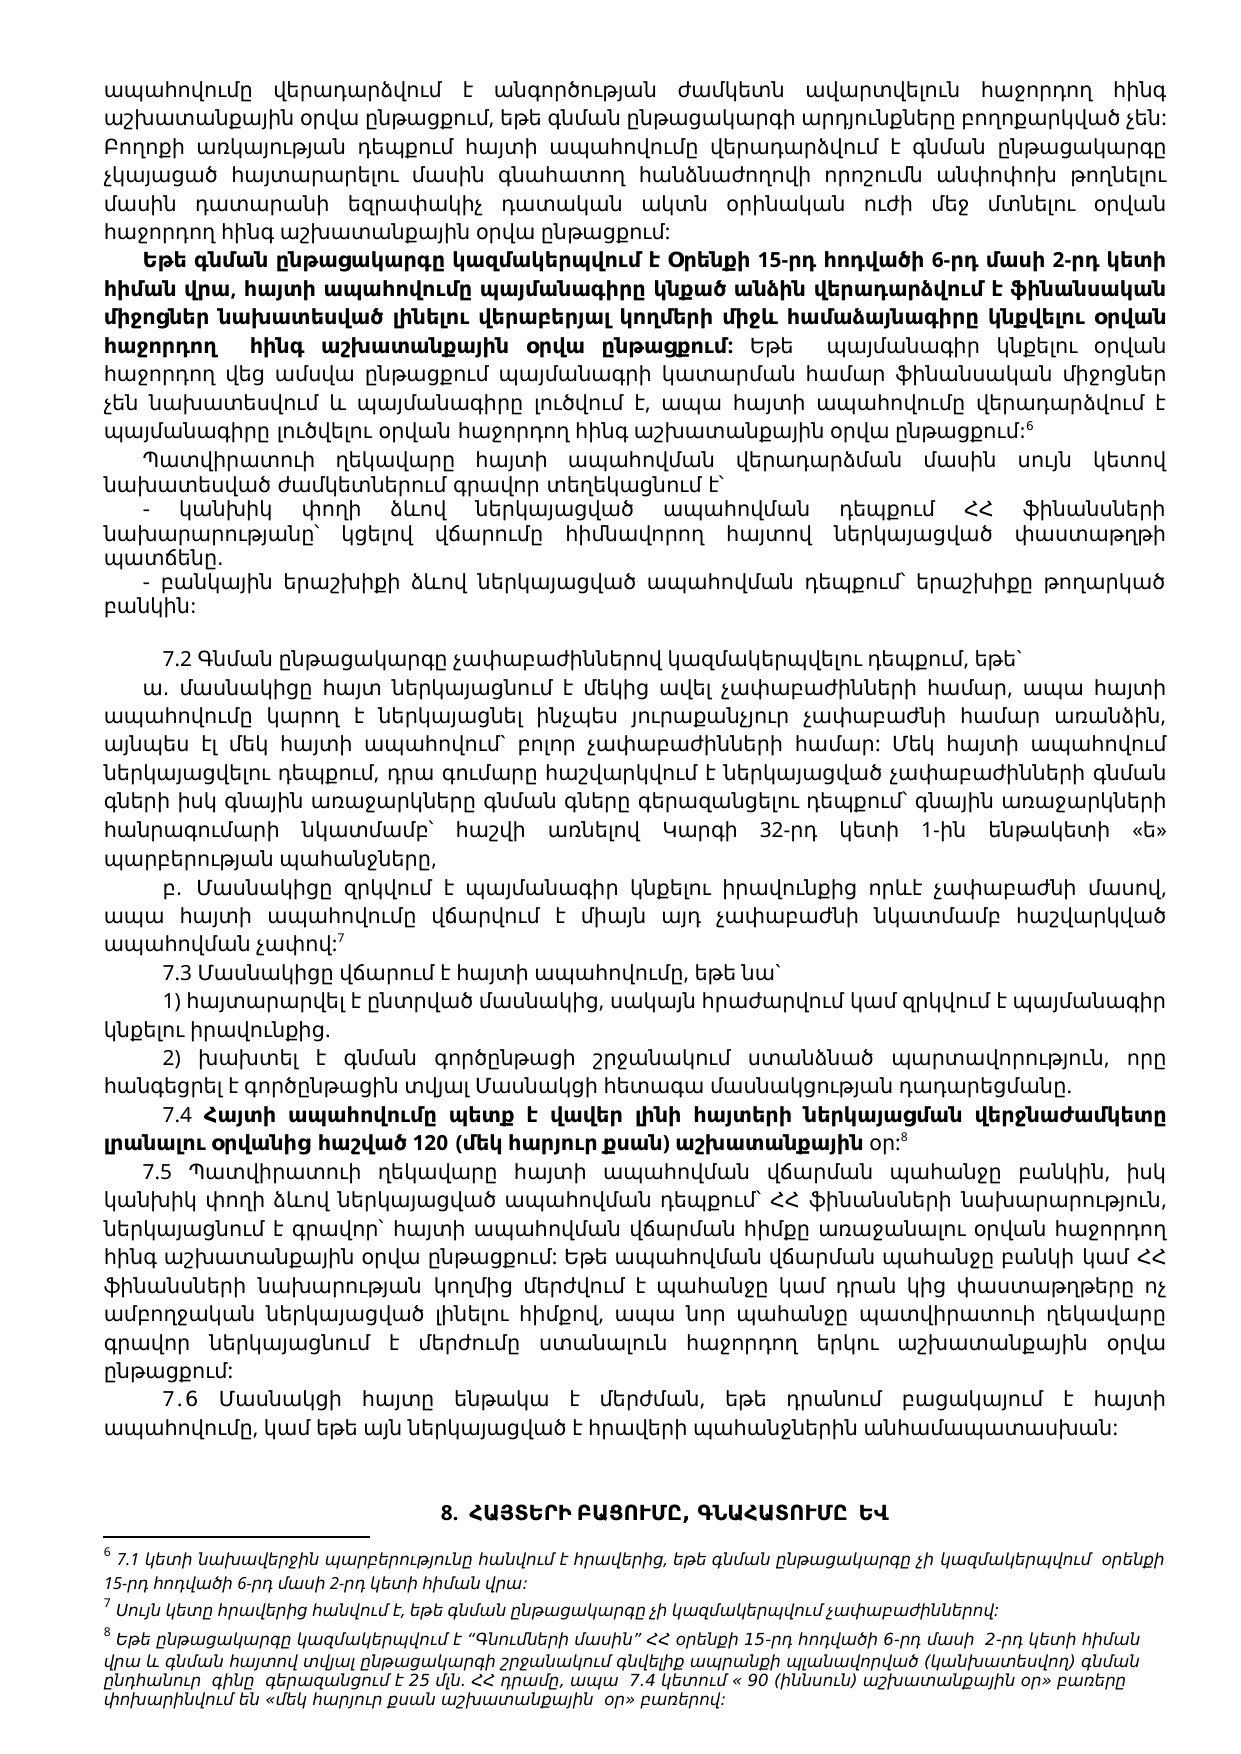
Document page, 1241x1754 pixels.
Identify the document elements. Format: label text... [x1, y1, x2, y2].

text 7.5 Պատվիրատուի ղեկավարը հայտի ապահովման վճարման պահանջը բանկին, իսկ կանխիկ փողի ձևով ներկայացված ապահովման դեպքում՝ ՀՀ ֆինանսների նախարարություն, ներկայացնում է գրավոր՝ հայտի ապահովման վճարման հիմքը առաջանալու օրվան հաջորդող հինգ աշխատանքային օրվա ընթացքում: Եթե ապահովման վճարման պահանջը բանկի կամ ՀՀ ֆինանսների նախարության կողմից մերժվում է պահանջը կամ դրան կից փաստաթղթերը ոչ ամբողջական ներկայացված լինելու հիմքով, ապա նոր պահանջը պատվիրատուի ղեկավարը գրավոր ներկայացնում է մերժումը ստանալուն հաջորդող երկու աշխատանքային օրվա ընթացքում: [103, 1157, 1167, 1384]
text Եթե գնման ընթացակարգը կազմակերպվում է Օրենքի 15-րդ հոդվածի 6-րդ մասի 2-րդ կետի հիման վրա, հայտի ապահովումը պայմանագիրը կնքած անձին վերադարձվում է ֆինանսական միջոցներ նախատեսված լինելու վերաբերյալ կողմերի միջև համաձայնագիրը կնքվելու օրվան հաջորդող հինգ աշխատանքային օրվա ընթացքում: Եթե պայմանագիր կնքելու օրվան հաջորդող վեց ամսվա ընթացքում պայմանագրի կատարման համար ֆինանսական միջոցներ չեն նախատեսվում և պայմանագիրը լուծվում է, ապա հայտի ապահովումը վերադարձվում է պայմանագիրը լուծվելու օրվան հաջորդող հինգ աշխատանքային օրվա ընթացքում: [103, 246, 1167, 445]
text Պատվիրատուի ղեկավարը հայտի ապահովման վերադարձման մասին սույն կետով նախատեսված ժամկետներում գրավոր տեղեկացնում է՝ [103, 445, 1167, 497]
text ա. մասնակիցը հայտ ներկայացնում է մեկից ավել չափաբաժինների համար, ապա հայտի ապահովումը կարող է ներկայացնել ինչպես յուրաքանչյուր չափաբաժնի համար առանձին, այնպես էլ մեկ հայտի ապահովում` բոլոր չափաբաժինների համար: Մեկ հայտի ապահովում ներկայացվելու դեպքում, դրա գումարը հաշվարկվում է ներկայացված չափաբաժինների գնման գների իսկ գնային առաջարկները գնման գները գերազանցելու դեպքում՝ գնային առաջարկների հանրագումարի նկատմամբ՝ հաշվի առնելով Կարգի 32-րդ կետի 1-ին ենթակետի «ե» պարբերության պահանջները, [103, 673, 1167, 873]
text բ. Մասնակիցը զրկվում է պայմանագիր կնքելու իրավունքից որևէ չափաբաժնի մասով, ապա հայտի ապահովումը վճարվում է միայն այդ չափաբաժնի նկատմամբ հաշվարկված ապահովման չափով: [103, 873, 1167, 958]
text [103, 75, 1167, 246]
text 7.3 Մասնակիցը վճարում է հայտի ապահովումը, եթե նա` [103, 958, 1167, 986]
text 1) հայտարարվել է ընտրված մասնակից, սակայն հրաժարվում կամ զրկվում է պայմանագիր կնքելու իրավունքից. [103, 986, 1167, 1043]
text 7.4 Հայտի ապահովումը պետք է վավեր լինի հայտերի ներկայացման վերջնաժամկետը լրանալու օրվանից հաշված 120 (մեկ հարյուր քսան) աշխատանքային օր: [103, 1100, 1167, 1157]
text 8. ՀԱՅՏԵՐԻ ԲԱՑՈՒՄԸ, ԳՆԱՀԱՏՈՒՄԸ ԵՎ [103, 1498, 1167, 1527]
text - կանխիկ փողի ձևով ներկայացված ապահովման դեպքում ՀՀ ֆինանսների նախարարությանը՝ կցելով վճարումը հիմնավորող հայտով ներկայացված փաստաթղթի պատճենը. [103, 497, 1167, 570]
text 2) խախտել է գնման գործընթացի շրջանակում ստանձնած պարտավորություն, որը հանգեցրել է գործընթացին տվյալ Մասնակցի հետագա մասնակցության դադարեցմանը. [103, 1043, 1167, 1100]
text 7․6 Մասնակցի հայտը ենթակա է մերժման, եթե դրանում բացակայում է հայտի ապահովումը, կամ եթե այն ներկայացված է հրավերի պահանջներին անհամապատասխան: [103, 1384, 1167, 1441]
text - բանկային երաշխիքի ձևով ներկայացված ապահովման դեպքում՝ երաշխիքը թողարկած բանկին: [103, 570, 1167, 619]
text 7.2 Գնման ընթացակարգը չափաբաժիններով կազմակերպվելու դեպքում, եթե` [103, 644, 1167, 673]
